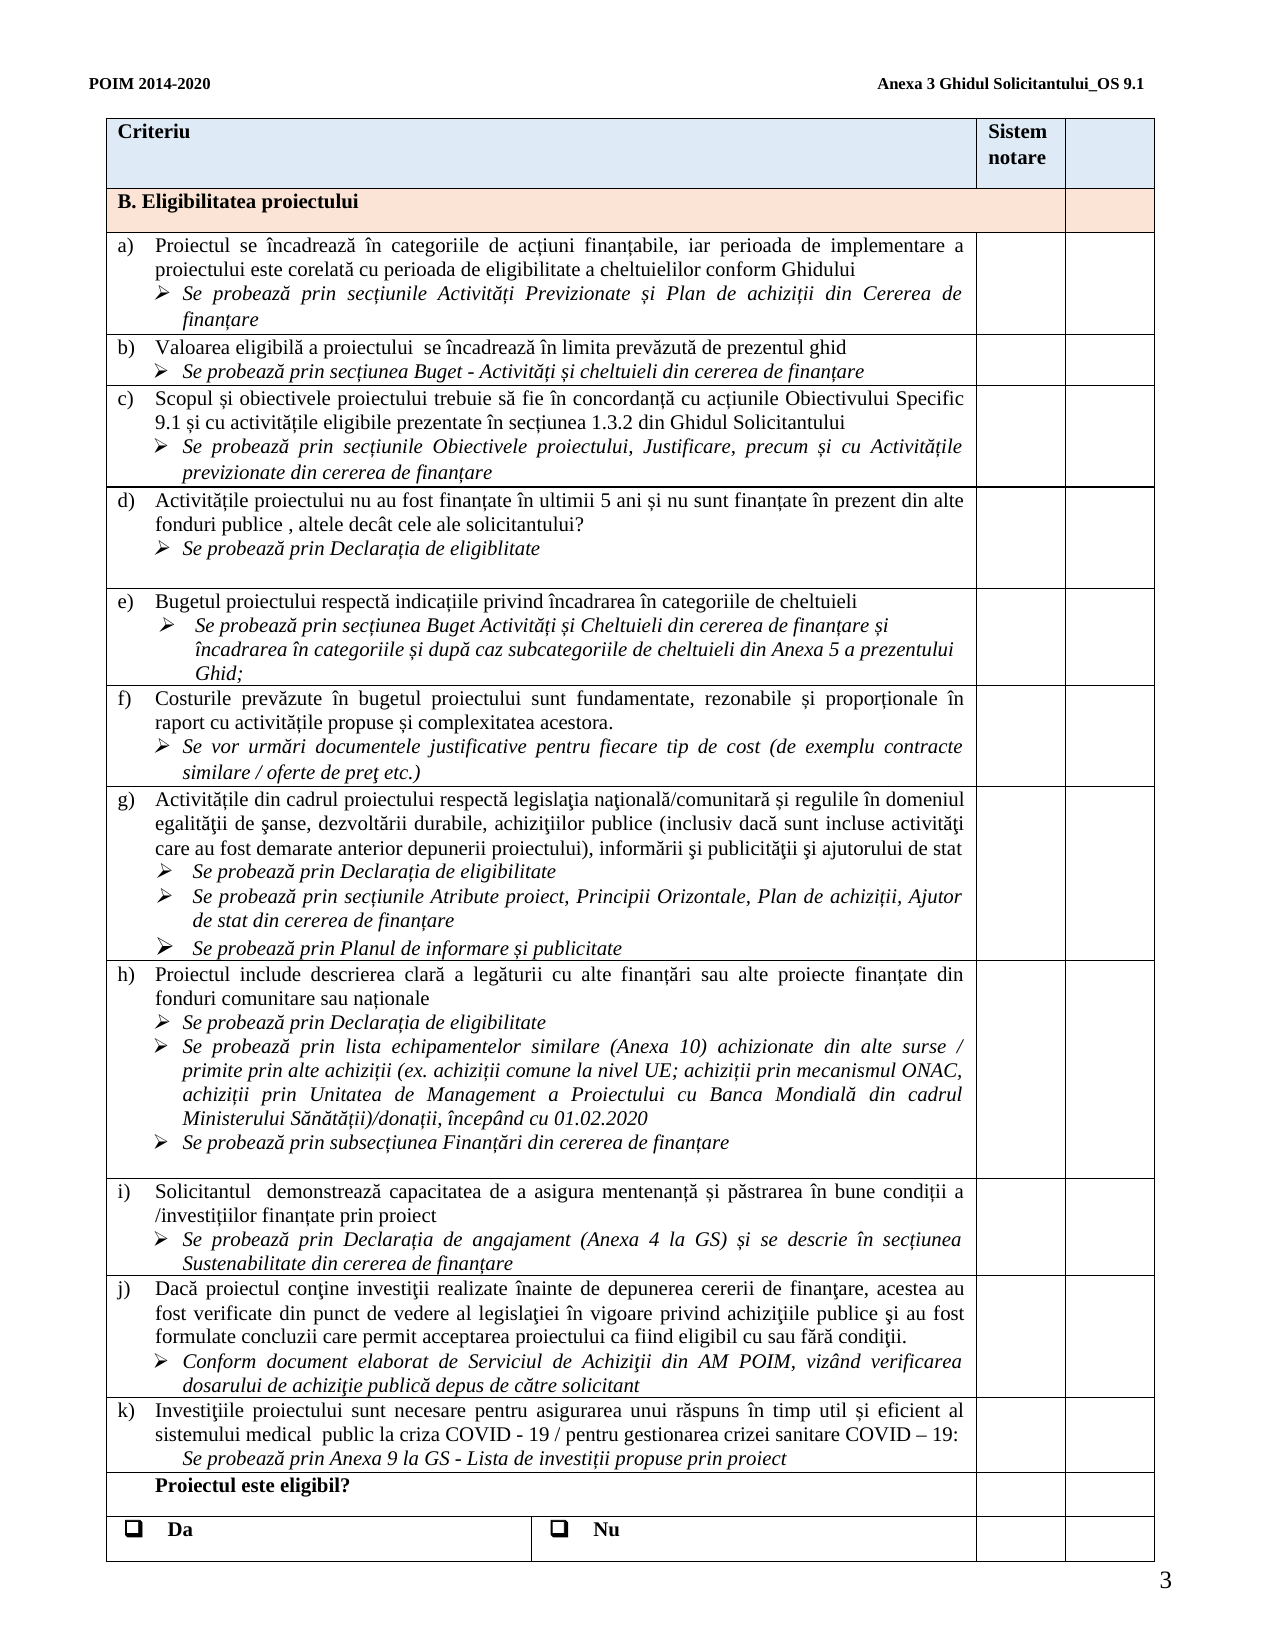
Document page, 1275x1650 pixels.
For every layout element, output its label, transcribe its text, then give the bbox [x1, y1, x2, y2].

table_cell Solicitantul demonstrează capacitatea de a asigura mentenanță și păstrarea în bune condiții a /investițiilor finanțate prin proiect Se probează prin Declarația de angajament (Anexa 4 la GS) și se descrie în secțiunea Sustenabilitate din cererea de finanțare [107, 1179, 976, 1275]
table_cell Scopul și obiectivele proiectului trebuie să fie în concordanță cu acțiunile Obiectivului Specific 9.1 și cu activitățile eligibile prezentate în secțiunea 1.3.2 din Ghidul Solicitantului Se probează prin secțiunile Obiectivele proiectului, Justificare, precum și cu Activitățile previzionate din cererea de finanțare [107, 386, 976, 486]
table_cell [977, 787, 1065, 960]
table_cell [1066, 189, 1154, 232]
table_header Criteriu [107, 119, 976, 188]
table_cell B. Eligibilitatea proiectului [107, 189, 1065, 232]
table_cell Investiţiile proiectului sunt necesare pentru asigurarea unui răspuns în timp util și eficient al sistemului medical public la criza COVID - 19 / pentru gestionarea crizei sanitare COVID – 19: Se probează prin Anexa 9 la GS - Lista de investiții propuse prin proiect [107, 1398, 976, 1472]
table_cell Activitățile proiectului nu au fost finanțate în ultimii 5 ani și nu sunt finanțate în prezent din alte fonduri publice , altele decât cele ale solicitantului? Se probează prin Declarația de eligiblitate [107, 488, 976, 587]
table_cell [1066, 335, 1154, 385]
table_cell Proiectul se încadrează în categoriile de acțiuni finanțabile, iar perioada de implementare a proiectului este corelată cu perioada de eligibilitate a cheltuielilor conform Ghidului Se probează prin secțiunile Activități Previzionate și Plan de achiziții din Cererea de finanțare [107, 233, 976, 333]
table_cell Bugetul proiectului respectă indicațiile privind încadrarea în categoriile de cheltuieli Se probează prin secțiunea Buget Activități și Cheltuieli din cererea de finanțare și încadrarea în categoriile și după caz subcategoriile de cheltuieli din Anexa 5 a prezentului Ghid; [107, 589, 976, 685]
table_cell [1066, 1398, 1154, 1472]
table_cell [977, 686, 1065, 786]
table_cell [977, 386, 1065, 486]
table_cell [1066, 686, 1154, 786]
table_cell Proiectul este eligibil? [107, 1473, 976, 1516]
table_cell [1066, 1276, 1154, 1397]
table_cell Nu [532, 1517, 976, 1561]
table_header [1066, 119, 1154, 188]
table_cell Activitățile din cadrul proiectului respectă legislaţia naţională/comunitară și regulile în domeniul egalităţii de şanse, dezvoltării durabile, achiziţiilor publice (inclusiv dacă sunt incluse activităţi care au fost demarate anterior depunerii proiectului), informării şi publicităţii şi ajutorului de stat Se probează prin Declarația de eligibilitate Se probează prin secțiunile Atribute proiect, Principii Orizontale, Plan de achiziții, Ajutor de stat din cererea de finanțare Se probează prin Planul de informare și publicitate [107, 787, 976, 960]
table_cell [977, 1276, 1065, 1397]
table_cell [977, 1517, 1065, 1561]
table_cell [977, 488, 1065, 587]
table_cell [1066, 233, 1154, 333]
table_cell Valoarea eligibilă a proiectului se încadrează în limita prevăzută de prezentul ghid Se probează prin secțiunea Buget - Activități și cheltuieli din cererea de finanțare [107, 335, 976, 385]
table_cell [1066, 787, 1154, 960]
table_cell [1066, 1473, 1154, 1516]
table_cell [1066, 589, 1154, 685]
table_cell [977, 589, 1065, 685]
table_cell Da [107, 1517, 531, 1561]
table_cell Costurile prevăzute în bugetul proiectului sunt fundamentate, rezonabile și proporționale în raport cu activitățile propuse și complexitatea acestora. Se vor urmări documentele justificative pentru fiecare tip de cost (de exemplu contracte similare / oferte de preţ etc.) [107, 686, 976, 786]
table_cell [977, 1398, 1065, 1472]
table_cell [977, 1179, 1065, 1275]
table_cell [1066, 961, 1154, 1178]
table_cell [1066, 1179, 1154, 1275]
table_cell [977, 1473, 1065, 1516]
table_cell Proiectul include descrierea clară a legăturii cu alte finanțări sau alte proiecte finanțate din fonduri comunitare sau naționale Se probează prin Declarația de eligibilitate Se probează prin lista echipamentelor similare (Anexa 10) achizionate din alte surse / primite prin alte achiziții (ex. achiziții comune la nivel UE; achiziții prin mecanismul ONAC, achiziții prin Unitatea de Management a Proiectului cu Banca Mondială din cadrul Ministerului Sănătății)/donații, începând cu 01.02.2020 Se probează prin subsecțiunea Finanțări din cererea de finanțare [107, 961, 976, 1178]
table_cell [977, 335, 1065, 385]
table_cell [1066, 386, 1154, 486]
table_header Sistem notare [977, 119, 1065, 188]
table_cell [1066, 488, 1154, 587]
table_cell Dacă proiectul conţine investiţii realizate înainte de depunerea cererii de finanţare, acestea au fost verificate din punct de vedere al legislaţiei în vigoare privind achiziţiile publice şi au fost formulate concluzii care permit acceptarea proiectului ca fiind eligibil cu sau fără condiţii. Conform document elaborat de Serviciul de Achiziţii din AM POIM, vizând verificarea dosarului de achiziţie publică depus de către solicitant [107, 1276, 976, 1397]
table_cell [977, 961, 1065, 1178]
table_cell [1066, 1517, 1154, 1561]
table_cell [977, 233, 1065, 333]
